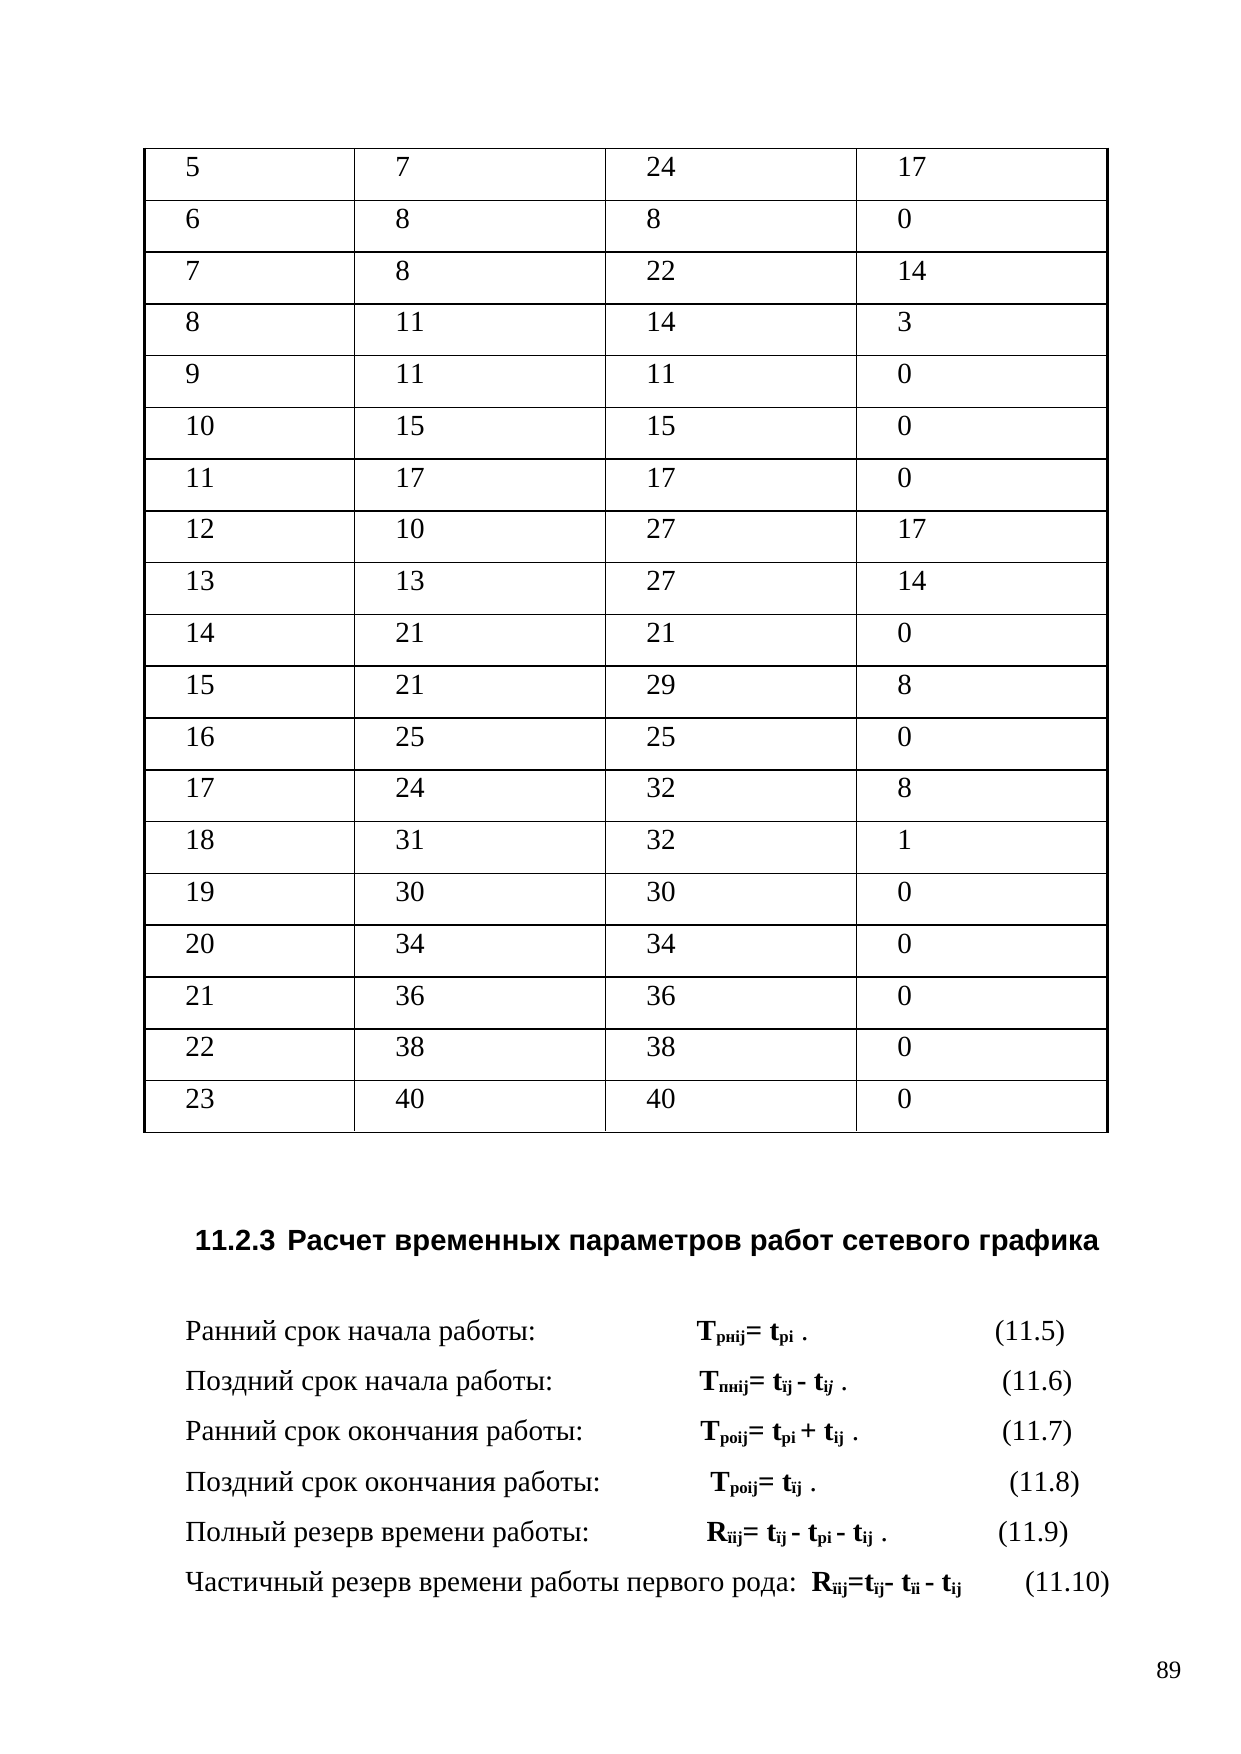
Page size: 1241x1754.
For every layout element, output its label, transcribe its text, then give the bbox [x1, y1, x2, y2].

table_cell 34 [355, 926, 605, 976]
table_cell 8 [146, 305, 354, 355]
table_cell 11 [355, 305, 605, 355]
table_cell 8 [355, 253, 605, 303]
table_cell 0 [857, 926, 1106, 976]
text Ранний срок начала работы: Tрнij= tpi . (11.5) [148, 1313, 1181, 1346]
table_cell 0 [857, 1030, 1106, 1079]
table_cell 17 [355, 460, 605, 510]
text Поздний срок окончания работы: Троij= tïj . (11.8) [148, 1464, 1181, 1497]
table_cell 0 [857, 356, 1106, 407]
subtitle Расчет временных параметров работ сетевого графика [194, 1223, 1181, 1256]
table_cell 0 [857, 719, 1106, 769]
table_cell 7 [146, 253, 354, 303]
table_cell 17 [146, 771, 354, 821]
table_cell 9 [146, 356, 354, 407]
table_cell 14 [606, 305, 856, 355]
text Частичный резерв времени работы первого рода: Rïij=tïj- tïi - tij (11.10) [148, 1564, 1181, 1598]
table_cell 0 [857, 978, 1106, 1028]
table_cell 18 [146, 822, 354, 872]
table_cell 17 [857, 149, 1106, 199]
table_cell 0 [857, 874, 1106, 924]
table_cell 40 [606, 1081, 856, 1131]
table_cell 21 [355, 667, 605, 717]
table_cell 22 [606, 253, 856, 303]
table_cell 8 [606, 201, 856, 251]
table_cell 19 [146, 874, 354, 924]
table_cell 24 [606, 149, 856, 199]
table_cell 14 [857, 253, 1106, 303]
table_cell 0 [857, 1081, 1106, 1131]
table_cell 12 [146, 512, 354, 562]
table_cell 23 [146, 1081, 354, 1131]
table_cell 27 [606, 512, 856, 562]
table_cell 31 [355, 822, 605, 872]
table_cell 36 [606, 978, 856, 1028]
table_cell 27 [606, 563, 856, 614]
table_cell 16 [146, 719, 354, 769]
table_cell 32 [606, 822, 856, 872]
table_cell 34 [606, 926, 856, 976]
table_cell 13 [355, 563, 605, 614]
table_cell 38 [606, 1030, 856, 1079]
table_cell 20 [146, 926, 354, 976]
table_cell 14 [146, 615, 354, 665]
table_cell 15 [355, 408, 605, 458]
table_cell 13 [146, 563, 354, 614]
table_cell 6 [146, 201, 354, 251]
table_cell 11 [355, 356, 605, 407]
table_cell 8 [857, 667, 1106, 717]
table_cell 10 [355, 512, 605, 562]
table_cell 22 [146, 1030, 354, 1079]
table_cell 0 [857, 615, 1106, 665]
table_cell 3 [857, 305, 1106, 355]
table_cell 10 [146, 408, 354, 458]
table_cell 21 [146, 978, 354, 1028]
text Поздний срок начала работы: Тпнij= tïj - tij . (11.6) [148, 1363, 1181, 1397]
table_cell 36 [355, 978, 605, 1028]
table_cell 21 [606, 615, 856, 665]
table_cell 17 [606, 460, 856, 510]
table_cell 24 [355, 771, 605, 821]
text Ранний срок окончания работы: Tpoij= tpi + tij . (11.7) [148, 1413, 1181, 1447]
table_cell 15 [606, 408, 856, 458]
table_cell 30 [606, 874, 856, 924]
table_cell 15 [146, 667, 354, 717]
table_cell 40 [355, 1081, 605, 1131]
table_cell 5 [146, 149, 354, 199]
table_cell 11 [146, 460, 354, 510]
table_cell 25 [606, 719, 856, 769]
table_cell 29 [606, 667, 856, 717]
table_cell 17 [857, 512, 1106, 562]
table_cell 0 [857, 201, 1106, 251]
table_cell 21 [355, 615, 605, 665]
table_cell 32 [606, 771, 856, 821]
table_cell 8 [857, 771, 1106, 821]
table_cell 11 [606, 356, 856, 407]
text Полный резерв времени работы: Rïij= tïj - tpi - tij . (11.9) [148, 1514, 1181, 1548]
table_cell 14 [857, 563, 1106, 614]
table_cell 1 [857, 822, 1106, 872]
table_cell 0 [857, 408, 1106, 458]
table_cell 7 [355, 149, 605, 199]
table_cell 8 [355, 201, 605, 251]
table_cell 25 [355, 719, 605, 769]
table_cell 0 [857, 460, 1106, 510]
table_cell 30 [355, 874, 605, 924]
table_cell 38 [355, 1030, 605, 1079]
